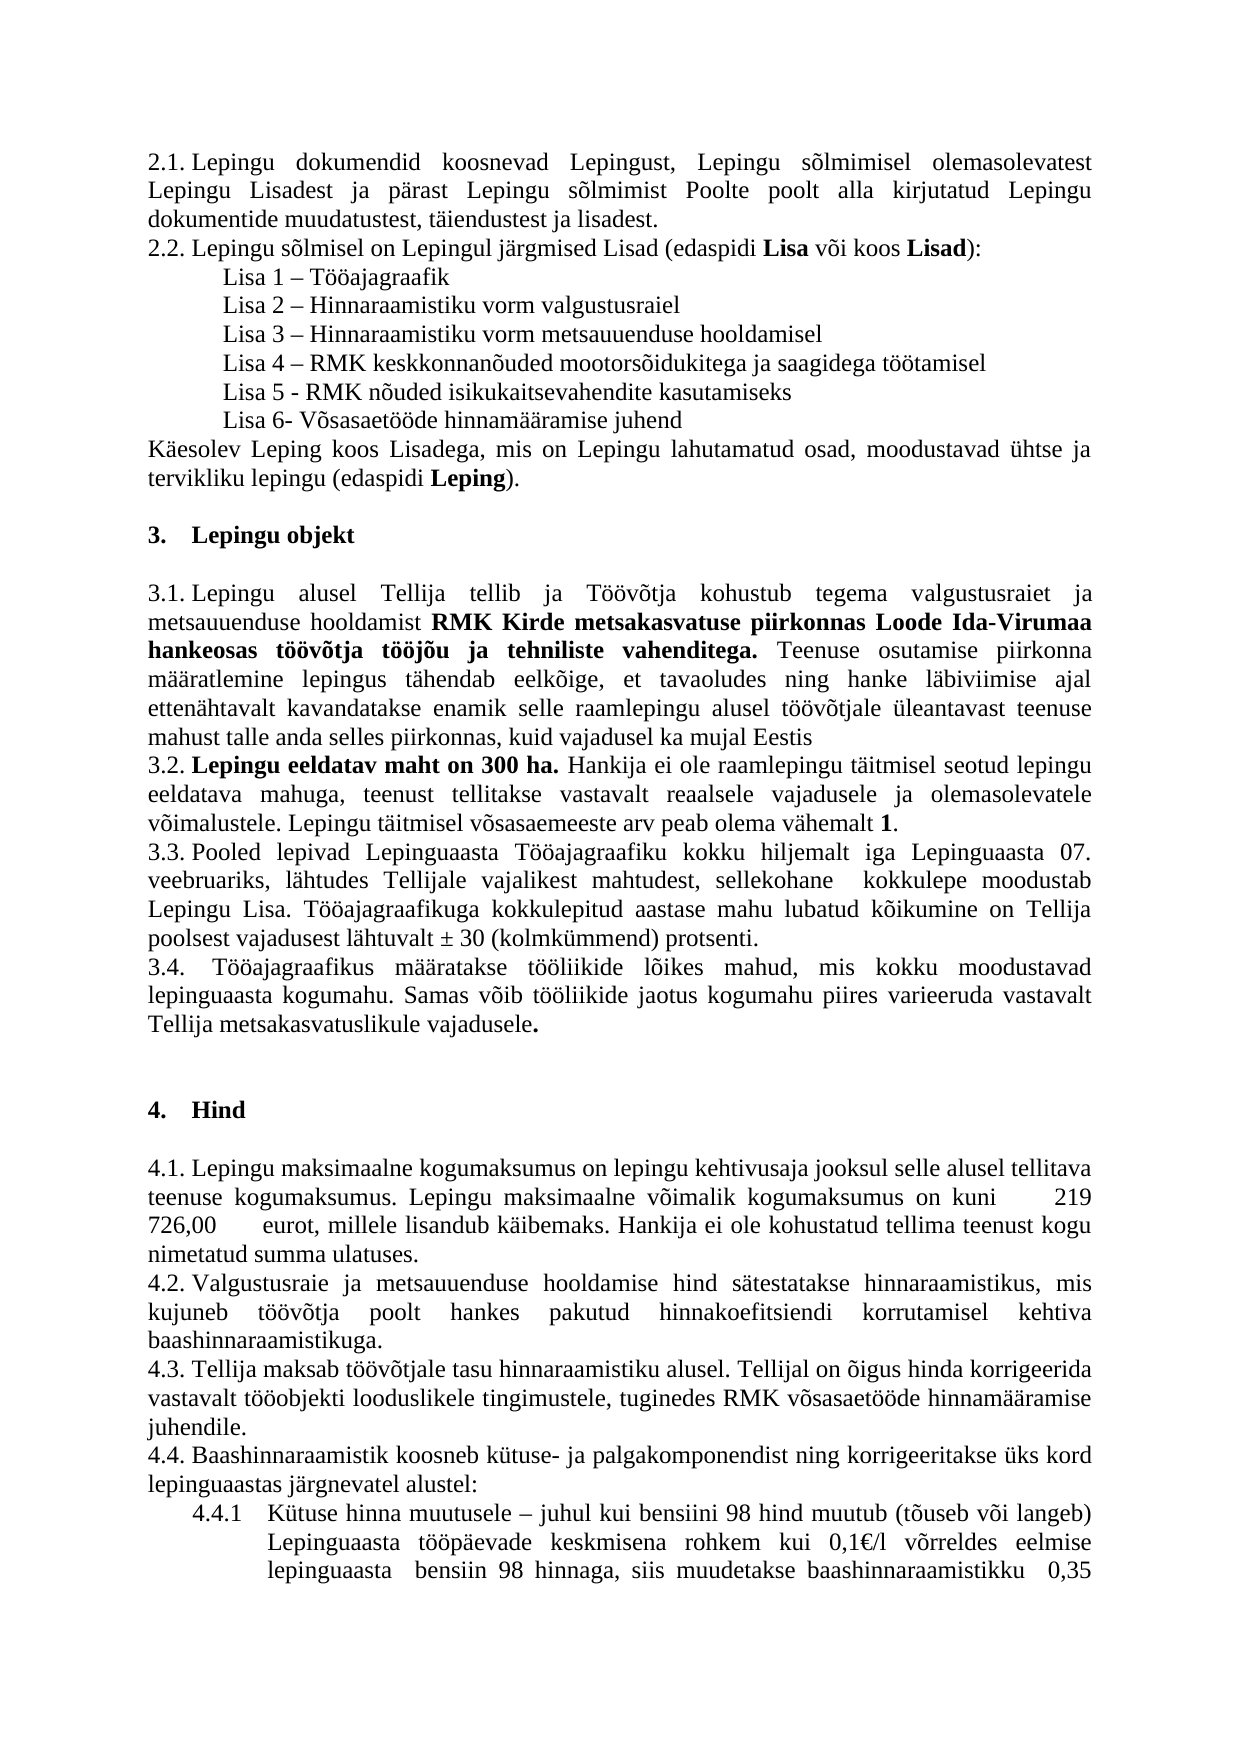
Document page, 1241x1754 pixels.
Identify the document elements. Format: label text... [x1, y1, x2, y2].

text Lisa 2 – Hinnaraamistiku vorm valgustusraiel [148, 291, 1092, 319]
list Lepingu objekt [148, 521, 1092, 549]
text Lisa 4 – RMK keskkonnanõuded mootorsõidukitega ja saagidega töötamisel [148, 348, 1092, 377]
list Lepingu dokumendid koosnevad Lepingust, Lepingu sõlmimisel olemasolevatest Lepingu Lisadest ja pärast Lepingu sõlmimist Poolte poolt alla kirjutatud Lepingu dokumentide muudatustest, täiendustest ja lisadest. [148, 147, 1092, 233]
text Käesolev Leping koos Lisadega, mis on Lepingu lahutamatud osad, moodustavad ühtse ja tervikliku lepingu (edaspidi Leping). [148, 434, 1092, 492]
text Lisa 5 - RMK nõuded isikukaitsevahendite kasutamiseks [148, 377, 1092, 406]
text Lisa 3 – Hinnaraamistiku vorm metsauuenduse hooldamisel [148, 319, 1092, 348]
text Lisa 6- Võsasaetööde hinnamääramise juhend [148, 406, 1092, 434]
list Baashinnaraamistik koosneb kütuse- ja palgakomponendist ning korrigeeritakse üks kord lepinguaastas järgnevatel alustel: [148, 1441, 1092, 1498]
list Valgustusraie ja metsauuenduse hooldamise hind sätestatakse hinnaraamistikus, mis kujuneb töövõtja poolt hankes pakutud hinnakoefitsiendi korrutamisel kehtiva baashinnaraamistikuga. [148, 1268, 1092, 1354]
list Hind [148, 1096, 1092, 1124]
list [192, 1498, 1092, 1584]
text Lisa 1 – Tööajagraafik [148, 262, 1092, 291]
list Lepingu alusel Tellija tellib ja Töövõtja kohustub tegema valgustusraiet ja metsauuenduse hooldamist RMK Kirde metsakasvatuse piirkonnas Loode Ida-Virumaa hankeosas töövõtja tööjõu ja tehniliste vahenditega. Teenuse osutamise piirkonna määratlemine lepingus tähendab eelkõige, et tavaoludes ning hanke läbiviimise ajal ettenähtavalt kavandatakse enamik selle raamlepingu alusel töövõtjale üleantavast teenuse mahust talle anda selles piirkonnas, kuid vajadusel ka mujal Eestis [148, 578, 1092, 751]
list Lepingu maksimaalne kogumaksumus on lepingu kehtivusaja jooksul selle alusel tellitava teenuse kogumaksumus. Lepingu maksimaalne võimalik kogumaksumus on kuni 219 726,00 eurot, millele lisandub käibemaks. Hankija ei ole kohustatud tellima teenust kogu nimetatud summa ulatuses. [148, 1153, 1092, 1268]
list Tööajagraafikus määratakse tööliikide lõikes mahud, mis kokku moodustavad lepinguaasta kogumahu. Samas võib tööliikide jaotus kogumahu piires varieeruda vastavalt Tellija metsakasvatuslikule vajadusele. [148, 952, 1092, 1038]
list Pooled lepivad Lepinguaasta Tööajagraafiku kokku hiljemalt iga Lepinguaasta 07. veebruariks, lähtudes Tellijale vajalikest mahtudest, sellekohane kokkulepe moodustab Lepingu Lisa. Tööajagraafikuga kokkulepitud aastase mahu lubatud kõikumine on Tellija poolsest vajadusest lähtuvalt ± 30 (kolmkümmend) protsenti. [148, 837, 1092, 952]
list Lepingu sõlmisel on Lepingul järgmised Lisad (edaspidi Lisa või koos Lisad): [148, 233, 1092, 262]
list Lepingu eeldatav maht on 300 ha. Hankija ei ole raamlepingu täitmisel seotud lepingu eeldatava mahuga, teenust tellitakse vastavalt reaalsele vajadusele ja olemasolevatele võimalustele. Lepingu täitmisel võsasaemeeste arv peab olema vähemalt 1. [148, 751, 1092, 837]
list Tellija maksab töövõtjale tasu hinnaraamistiku alusel. Tellijal on õigus hinda korrigeerida vastavalt tööobjekti looduslikele tingimustele, tuginedes RMK võsasaetööde hinnamääramise juhendile. [148, 1354, 1092, 1441]
